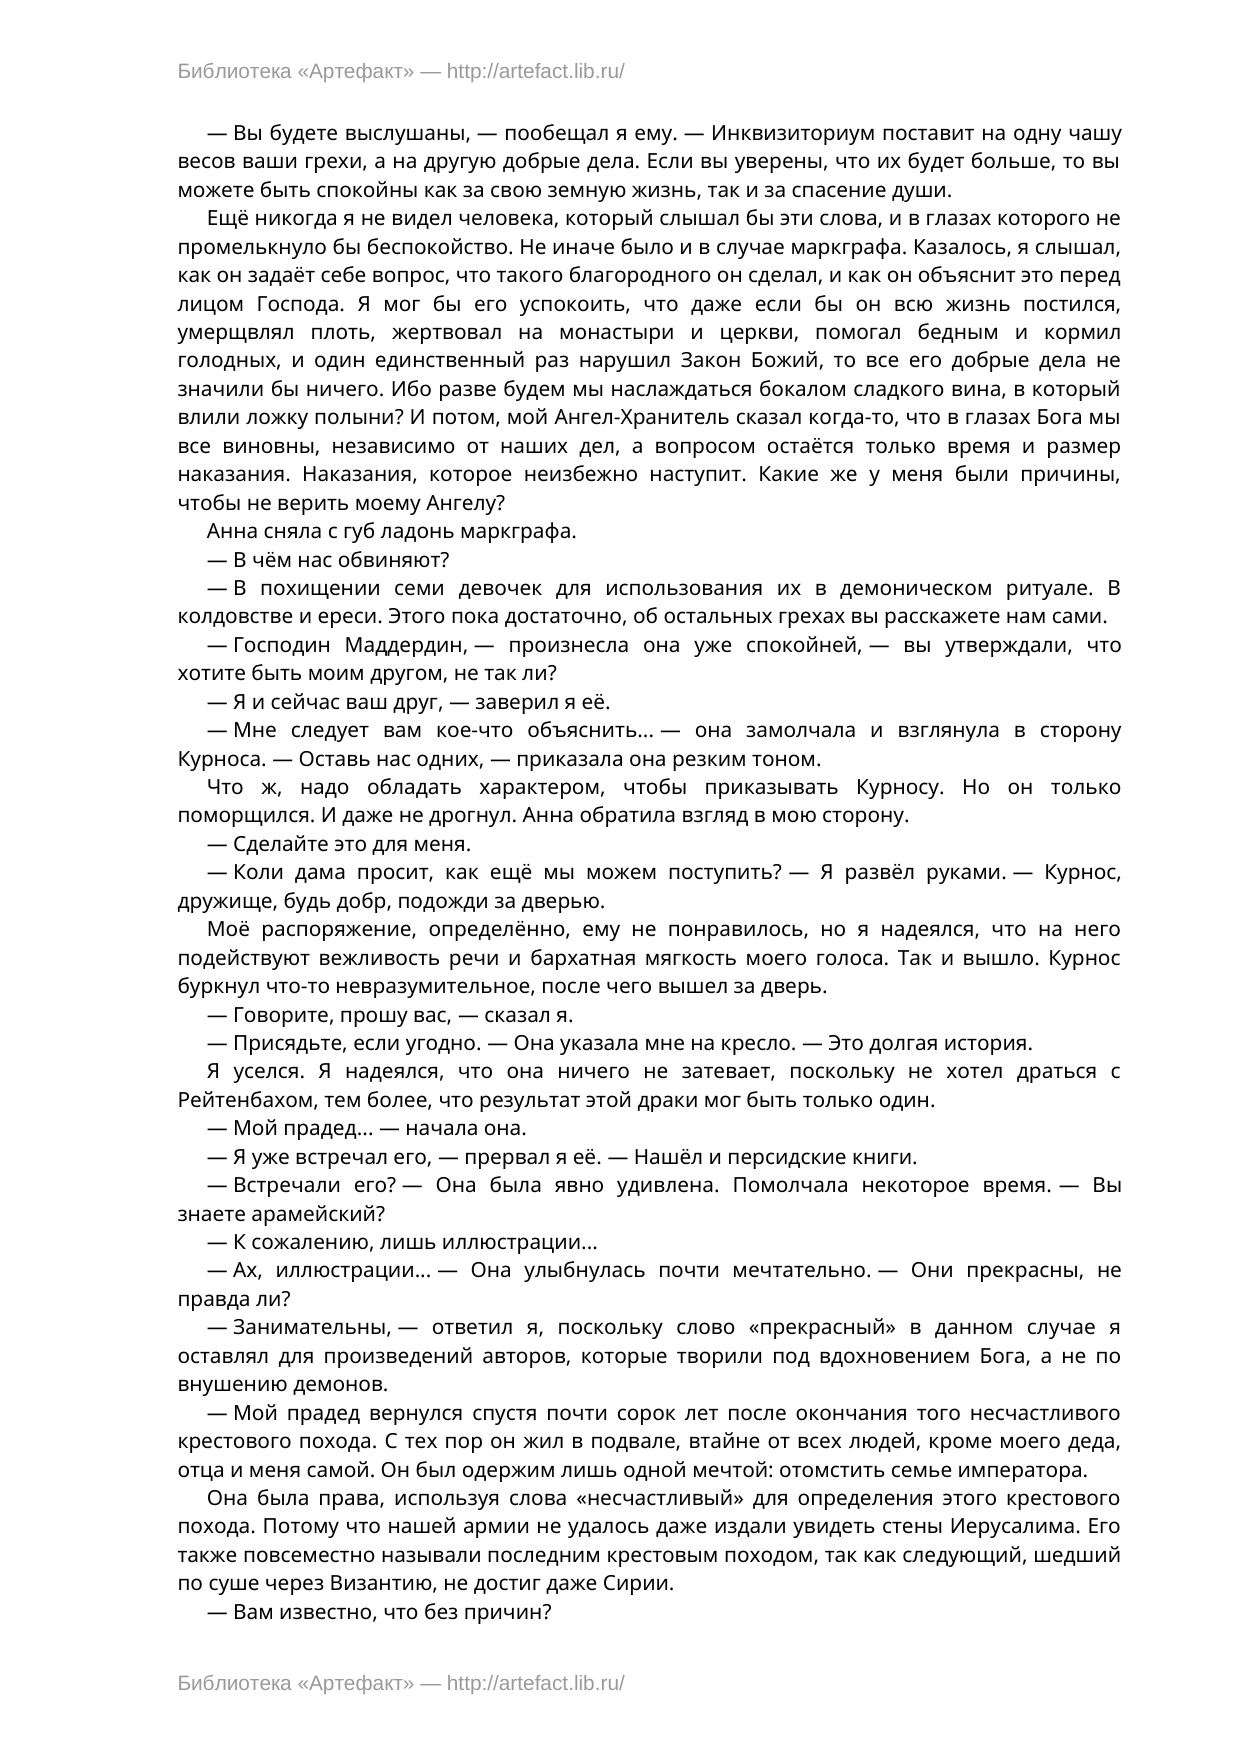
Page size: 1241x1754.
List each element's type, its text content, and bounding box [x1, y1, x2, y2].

text — Я и сейчас ваш друг, — заверил я её. [177, 687, 1122, 715]
text Я уселся. Я надеялся, что она ничего не затевает, поскольку не хотел драться с Рейтенбахом, тем более, что результат этой драки мог быть только один. [177, 1057, 1122, 1113]
text Она была права, используя слова «несчастливый» для определения этого крестового похода. Потому что нашей армии не удалось даже издали увидеть стены Иерусалима. Его также повсеместно называли последним крестовым походом, так как следующий, шедший по суше через Византию, не достиг даже Сирии. [177, 1483, 1122, 1597]
text — Встречали его? — Она была явно удивлена. Помолчала некоторое время. — Вы знаете арамейский? [177, 1170, 1122, 1227]
text — Присядьте, если угодно. — Она указала мне на кресло. — Это долгая история. [177, 1028, 1122, 1057]
text — Вам известно, что без причин? [177, 1597, 1122, 1625]
text Моё распоряжение, определённо, ему не понравилось, но я надеялся, что на него подействуют вежливость речи и бархатная мягкость моего голоса. Так и вышло. Курнос буркнул что-то невразумительное, после чего вышел за дверь. [177, 914, 1122, 1000]
text — Мой прадед вернулся спустя почти сорок лет после окончания того несчастливого крестового похода. С тех пор он жил в подвале, втайне от всех людей, кроме моего деда, отца и меня самой. Он был одержим лишь одной мечтой: отомстить семье императора. [177, 1398, 1122, 1483]
text — Я уже встречал его, — прервал я её. — Нашёл и персидские книги. [177, 1142, 1122, 1170]
text — Занимательны, — ответил я, поскольку слово «прекрасный» в данном случае я оставлял для произведений авторов, которые творили под вдохновением Бога, а не по внушению демонов. [177, 1312, 1122, 1398]
text — Господин Маддердин, — произнесла она уже спокойней, — вы утверждали, что хотите быть моим другом, не так ли? [177, 630, 1122, 687]
text Ещё никогда я не видел человека, который слышал бы эти слова, и в глазах которого не промелькнуло бы беспокойство. Не иначе было и в случае маркграфа. Казалось, я слышал, как он задаёт себе вопрос, что такого благородного он сделал, и как он объяснит это перед лицом Господа. Я мог бы его успокоить, что даже если бы он всю жизнь постился, умерщвлял плоть, жертвовал на монастыри и церкви, помогал бедным и кормил голодных, и один единственный раз нарушил Закон Божий, то все его добрые дела не значили бы ничего. Ибо разве будем мы наслаждаться бокалом сладкого вина, в который влили ложку полыни? И потом, мой Ангел-Хранитель сказал когда-то, что в глазах Бога мы все виновны, независимо от наших дел, а вопросом остаётся только время и размер наказания. Наказания, которое неизбежно наступит. Какие же у меня были причины, чтобы не верить моему Ангелу? [177, 203, 1122, 516]
text — В чём нас обвиняют? [177, 545, 1122, 573]
text Анна сняла с губ ладонь маркграфа. [177, 516, 1122, 545]
text — В похищении семи девочек для использования их в демоническом ритуале. В колдовстве и ереси. Этого пока достаточно, об остальных грехах вы расскажете нам сами. [177, 573, 1122, 630]
text — Говорите, прошу вас, — сказал я. [177, 1000, 1122, 1028]
text — Коли дама просит, как ещё мы можем поступить? — Я развёл руками. — Курнос, дружище, будь добр, подожди за дверью. [177, 857, 1122, 914]
text — Вы будете выслушаны, — пообещал я ему. — Инквизиториум поставит на одну чашу весов ваши грехи, а на другую добрые дела. Если вы уверены, что их будет больше, то вы можете быть спокойны как за свою земную жизнь, так и за спасение души. [177, 118, 1122, 203]
text — Мне следует вам кое-что объяснить... — она замолчала и взглянула в сторону Курноса. — Оставь нас одних, — приказала она резким тоном. [177, 715, 1122, 772]
text — Мой прадед... — начала она. [177, 1113, 1122, 1142]
text — К сожалению, лишь иллюстрации... [177, 1227, 1122, 1256]
text — Сделайте это для меня. [177, 829, 1122, 857]
text Что ж, надо обладать характером, чтобы приказывать Курносу. Но он только поморщился. И даже не дрогнул. Анна обратила взгляд в мою сторону. [177, 772, 1122, 829]
text — Ах, иллюстрации... — Она улыбнулась почти мечтательно. — Они прекрасны, не правда ли? [177, 1256, 1122, 1312]
